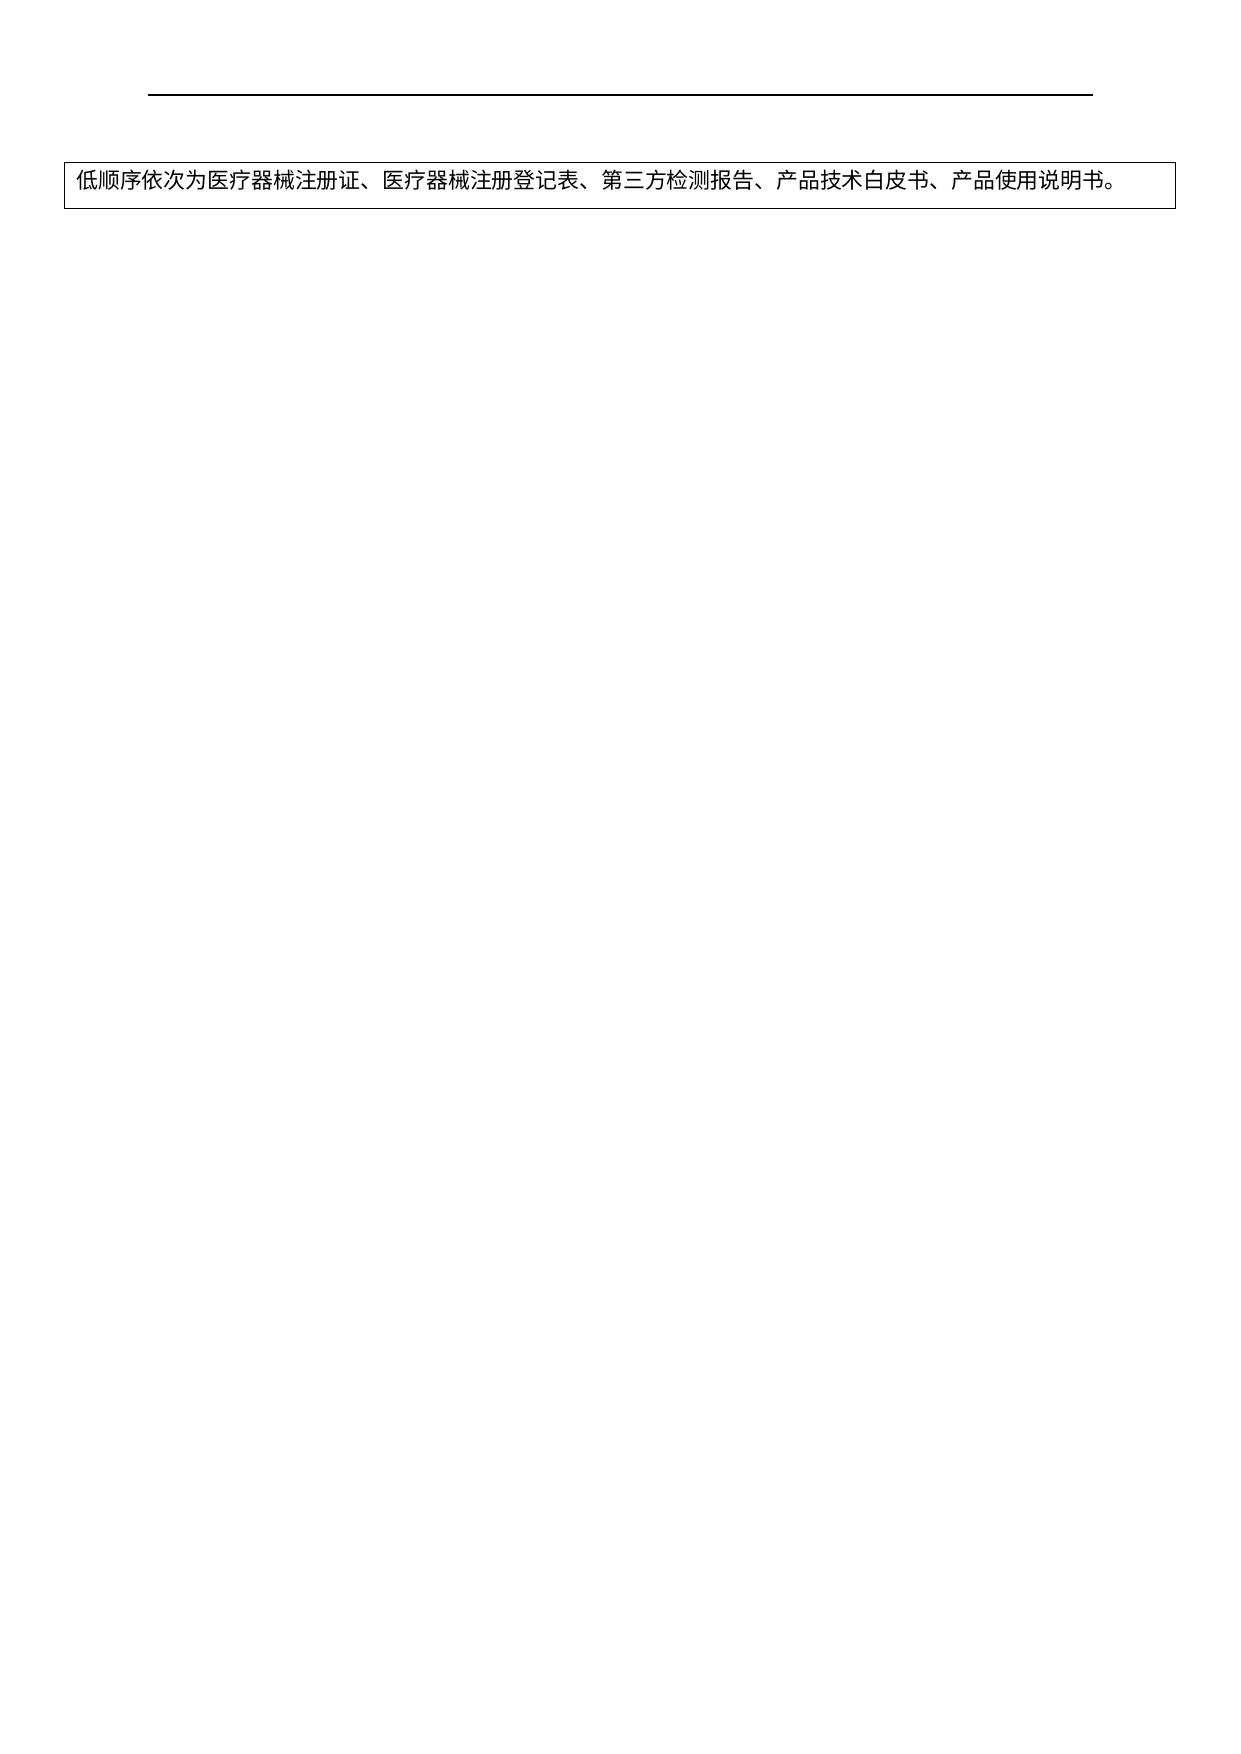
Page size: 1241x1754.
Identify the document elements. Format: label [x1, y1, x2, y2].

table_cell [65, 163, 1175, 208]
